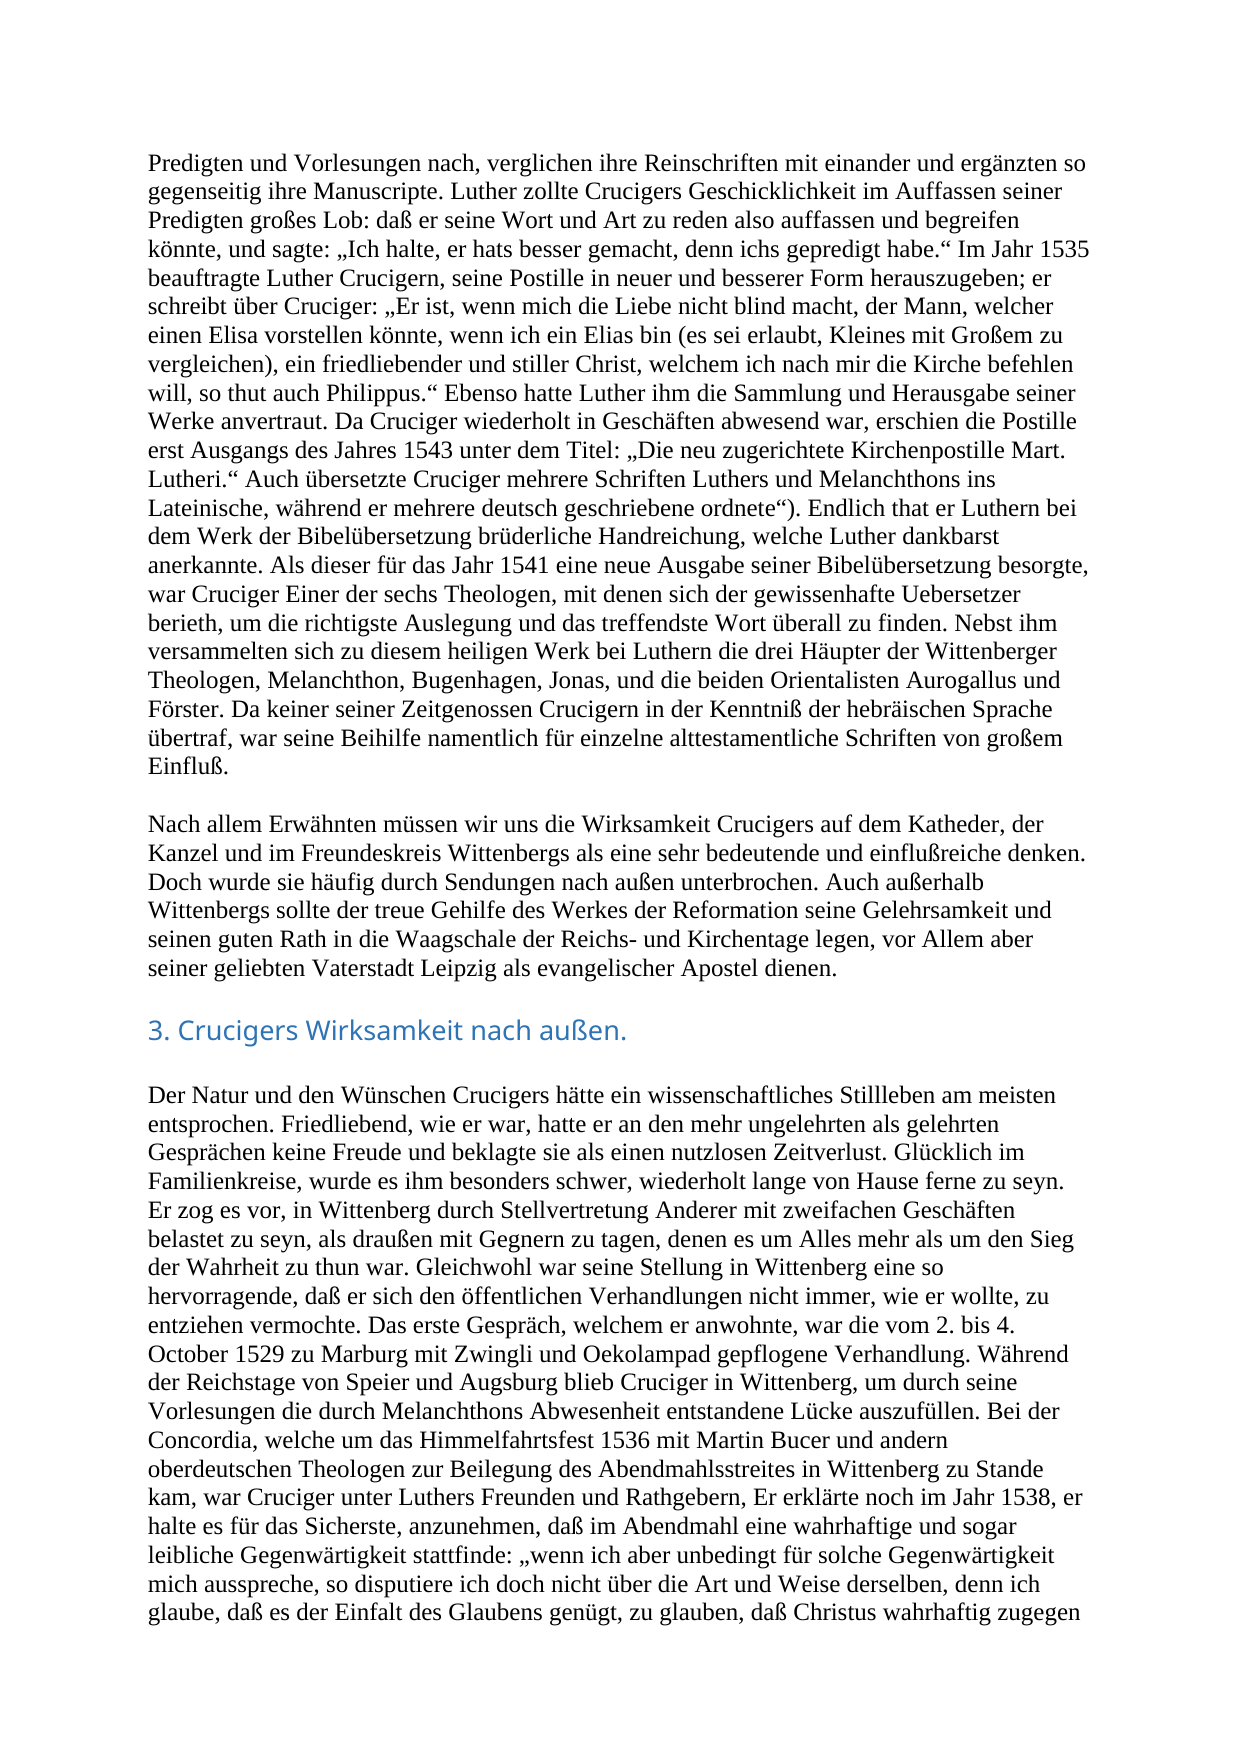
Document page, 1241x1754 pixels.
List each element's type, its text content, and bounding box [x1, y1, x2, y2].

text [148, 1080, 1093, 1626]
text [148, 148, 1093, 780]
subtitle 3. Crucigers Wirksamkeit nach außen. [148, 1011, 1093, 1048]
text Nach allem Erwähnten müssen wir uns die Wirksamkeit Crucigers auf dem Katheder, der Kanzel und im Freundeskreis Wittenbergs als eine sehr bedeutende und einflußreiche denken. Doch wurde sie häufig durch Sendungen nach außen unterbrochen. Auch außerhalb Wittenbergs sollte der treue Gehilfe des Werkes der Reformation seine Gelehrsamkeit und seinen guten Rath in die Waagschale der Reichs- und Kirchentage legen, vor Allem aber seiner geliebten Vaterstadt Leipzig als evangelischer Apostel dienen. [148, 809, 1093, 982]
